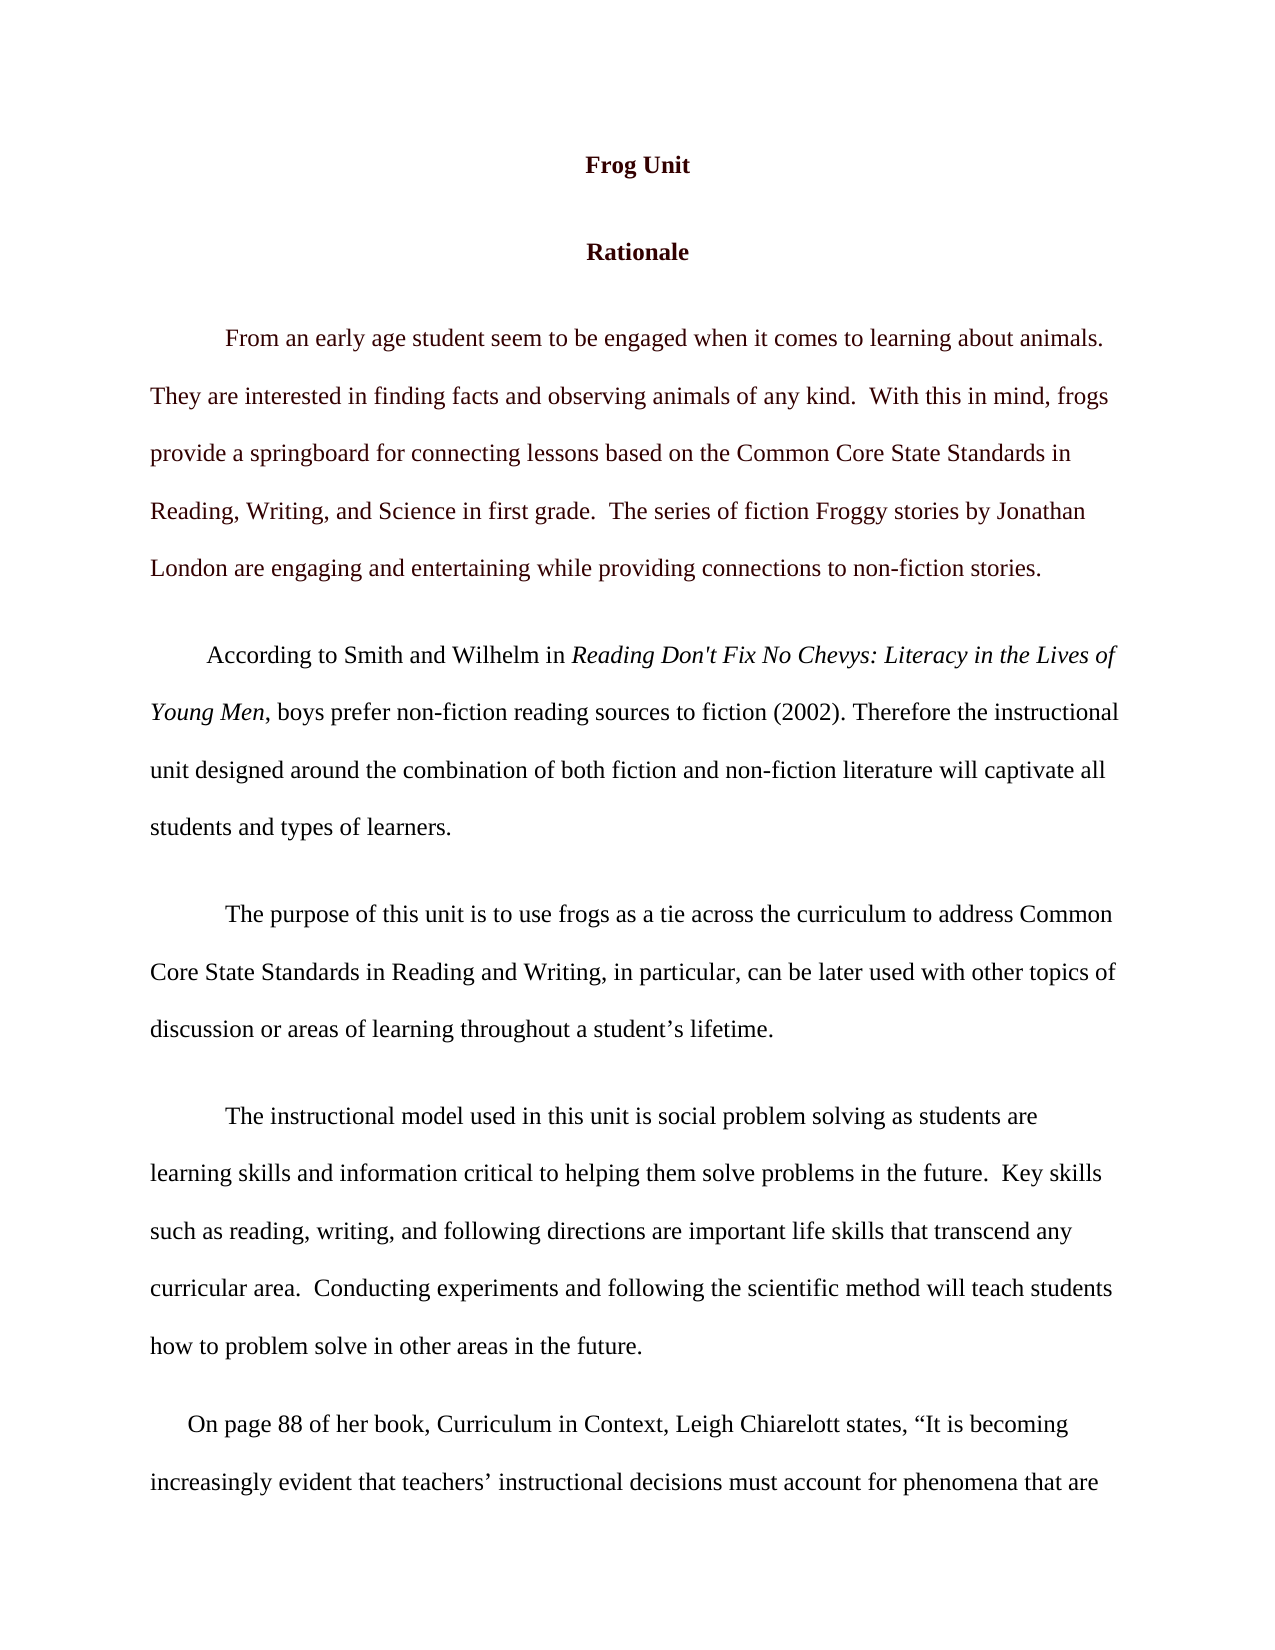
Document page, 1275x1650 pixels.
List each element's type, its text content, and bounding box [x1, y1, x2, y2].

text The purpose of this unit is to use frogs as a tie across the curriculum to address Common Core State Standards in Reading and Writing, in particular, can be later used with other topics of discussion or areas of learning throughout a student’s lifetime. [150, 899, 1125, 1043]
text Frog Unit [150, 150, 1125, 179]
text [150, 1409, 1125, 1495]
text From an early age student seem to be engaged when it comes to learning about animals. They are interested in finding facts and observing animals of any kind. With this in mind, frogs provide a springboard for connecting lessons based on the Common Core State Standards in Reading, Writing, and Science in first grade. The series of fiction Froggy stories by Jonathan London are engaging and entertaining while providing connections to non-fiction stories. [150, 323, 1125, 582]
text The instructional model used in this unit is social problem solving as students are learning skills and information critical to helping them solve problems in the future. Key skills such as reading, writing, and following directions are important life skills that transcend any curricular area. Conducting experiments and following the scientific method will teach students how to problem solve in other areas in the future. [150, 1101, 1125, 1359]
text Rationale [150, 237, 1125, 265]
text According to Smith and Wilhelm in Reading Don't Fix No Chevys: Literacy in the Lives of Young Men, boys prefer non-fiction reading sources to fiction (2002). Therefore the instructional unit designed around the combination of both fiction and non-fiction literature will captivate all students and types of learners. [150, 640, 1125, 841]
